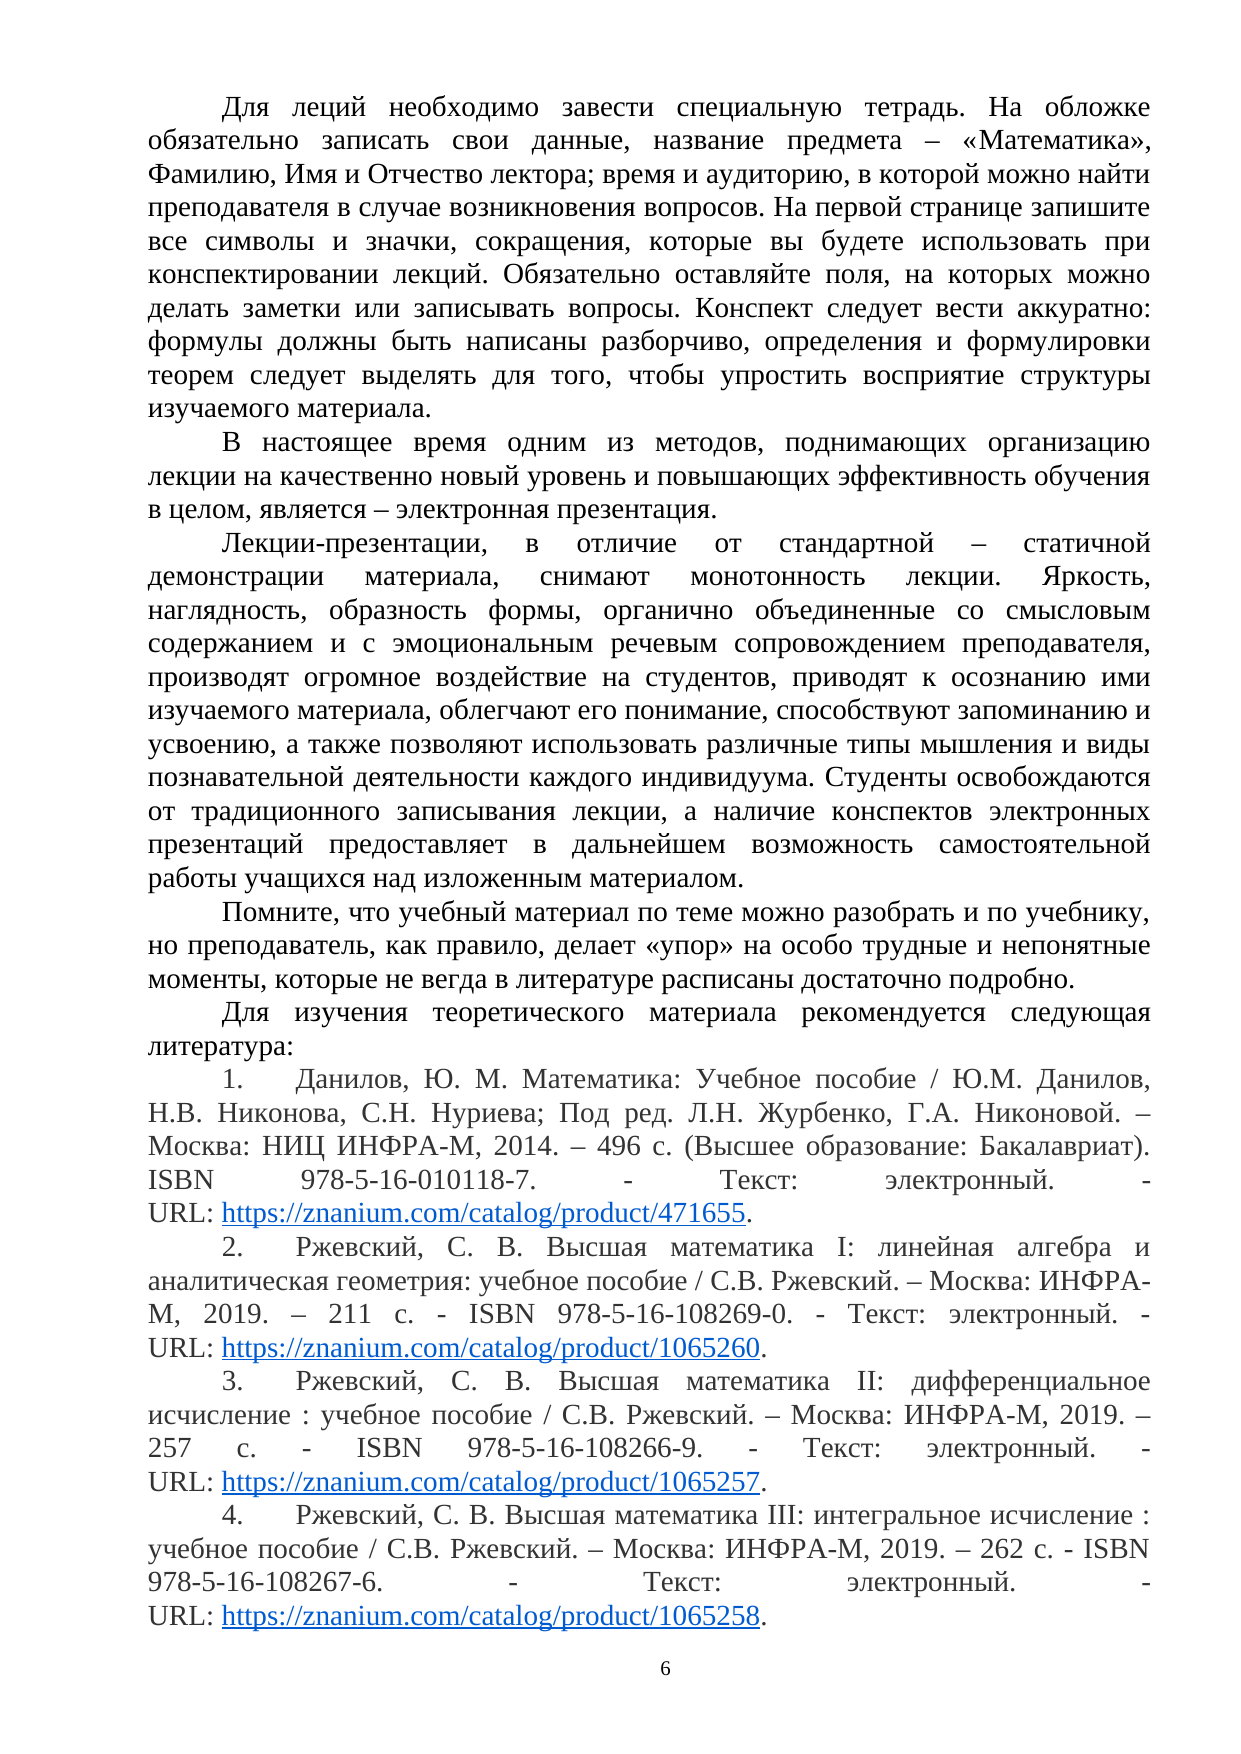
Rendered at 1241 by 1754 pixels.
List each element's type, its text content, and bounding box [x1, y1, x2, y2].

list Ржевский, С. В. Высшая математика III: интегральное исчисление : учебное пособие / С.В. Ржевский. – Москва: ИНФРА-М, 2019. – 262 с. - ISBN 978-5-16-108267-6. - Текст: электронный. - URL: https://znanium.com/catalog/product/1065258. [148, 1497, 1152, 1632]
list Данилов, Ю. М. Математика: Учебное пособие / Ю.М. Данилов, Н.В. Никонова, С.Н. Нуриева; Под ред. Л.Н. Журбенко, Г.А. Никоновой. – Москва: НИЦ ИНФРА-М, 2014. – 496 с. (Высшее образование: Бакалавриат). ISBN 978-5-16-010118-7. - Текст: электронный. - URL: https://znanium.com/catalog/product/471655. [148, 1061, 1152, 1229]
list Ржевский, С. В. Высшая математика II: дифференциальное исчисление : учебное пособие / С.В. Ржевский. – Москва: ИНФРА-М, 2019. – 257 с. - ISBN 978-5-16-108266-9. - Текст: электронный. - URL: https://znanium.com/catalog/product/1065257. [148, 1363, 1152, 1497]
text Для изучения теоретического материала рекомендуется следующая литература: [148, 994, 1152, 1061]
text Помните, что учебный материал по теме можно разобрать и по учебнику, но преподаватель, как правило, делает «упор» на особо трудные и непонятные моменты, которые не вегда в литературе расписаны достаточно подробно. [148, 894, 1152, 994]
text Для леций необходимо завести специальную тетрадь. На обложке обязательно записать свои данные, название предмета – «Математика», Фамилию, Имя и Отчество лектора; время и аудиторию, в которой можно найти преподавателя в случае возникновения вопросов. На первой странице запишите все символы и значки, сокращения, которые вы будете использовать при конспектировании лекций. Обязательно оставляйте поля, на которых можно делать заметки или записывать вопросы. Конспект следует вести аккуратно: формулы должны быть написаны разборчиво, определения и формулировки теорем следует выделять для того, чтобы упростить восприятие структуры изучаемого материала. [148, 89, 1152, 424]
text Лекции-презентации, в отличие от стандартной – статичной демонстрации материала, снимают монотонность лекции. Яркость, наглядность, образность формы, органично объединенные со смысловым содержанием и с эмоциональным речевым сопровождением преподавателя, производят огромное воздействие на студентов, приводят к осознанию ими изучаемого материала, облегчают его понимание, способствуют запоминанию и усвоению, а также позволяют использовать различные типы мышления и виды познавательной деятельности каждого индивидуума. Студенты освобождаются от традиционного записывания лекции, а наличие конспектов электронных презентаций предоставляет в дальнейшем возможность самостоятельной работы учащихся над изложенным материалом. [148, 525, 1152, 894]
text В настоящее время одним из методов, поднимающих организацию лекции на качественно новый уровень и повышающих эффективность обучения в целом, является – электронная презентация. [148, 424, 1152, 525]
list Ржевский, С. В. Высшая математика I: линейная алгебра и аналитическая геометрия: учебное пособие / С.В. Ржевский. – Москва: ИНФРА-М, 2019. – 211 с. - ISBN 978-5-16-108269-0. - Текст: электронный. - URL: https://znanium.com/catalog/product/1065260. [148, 1229, 1152, 1363]
